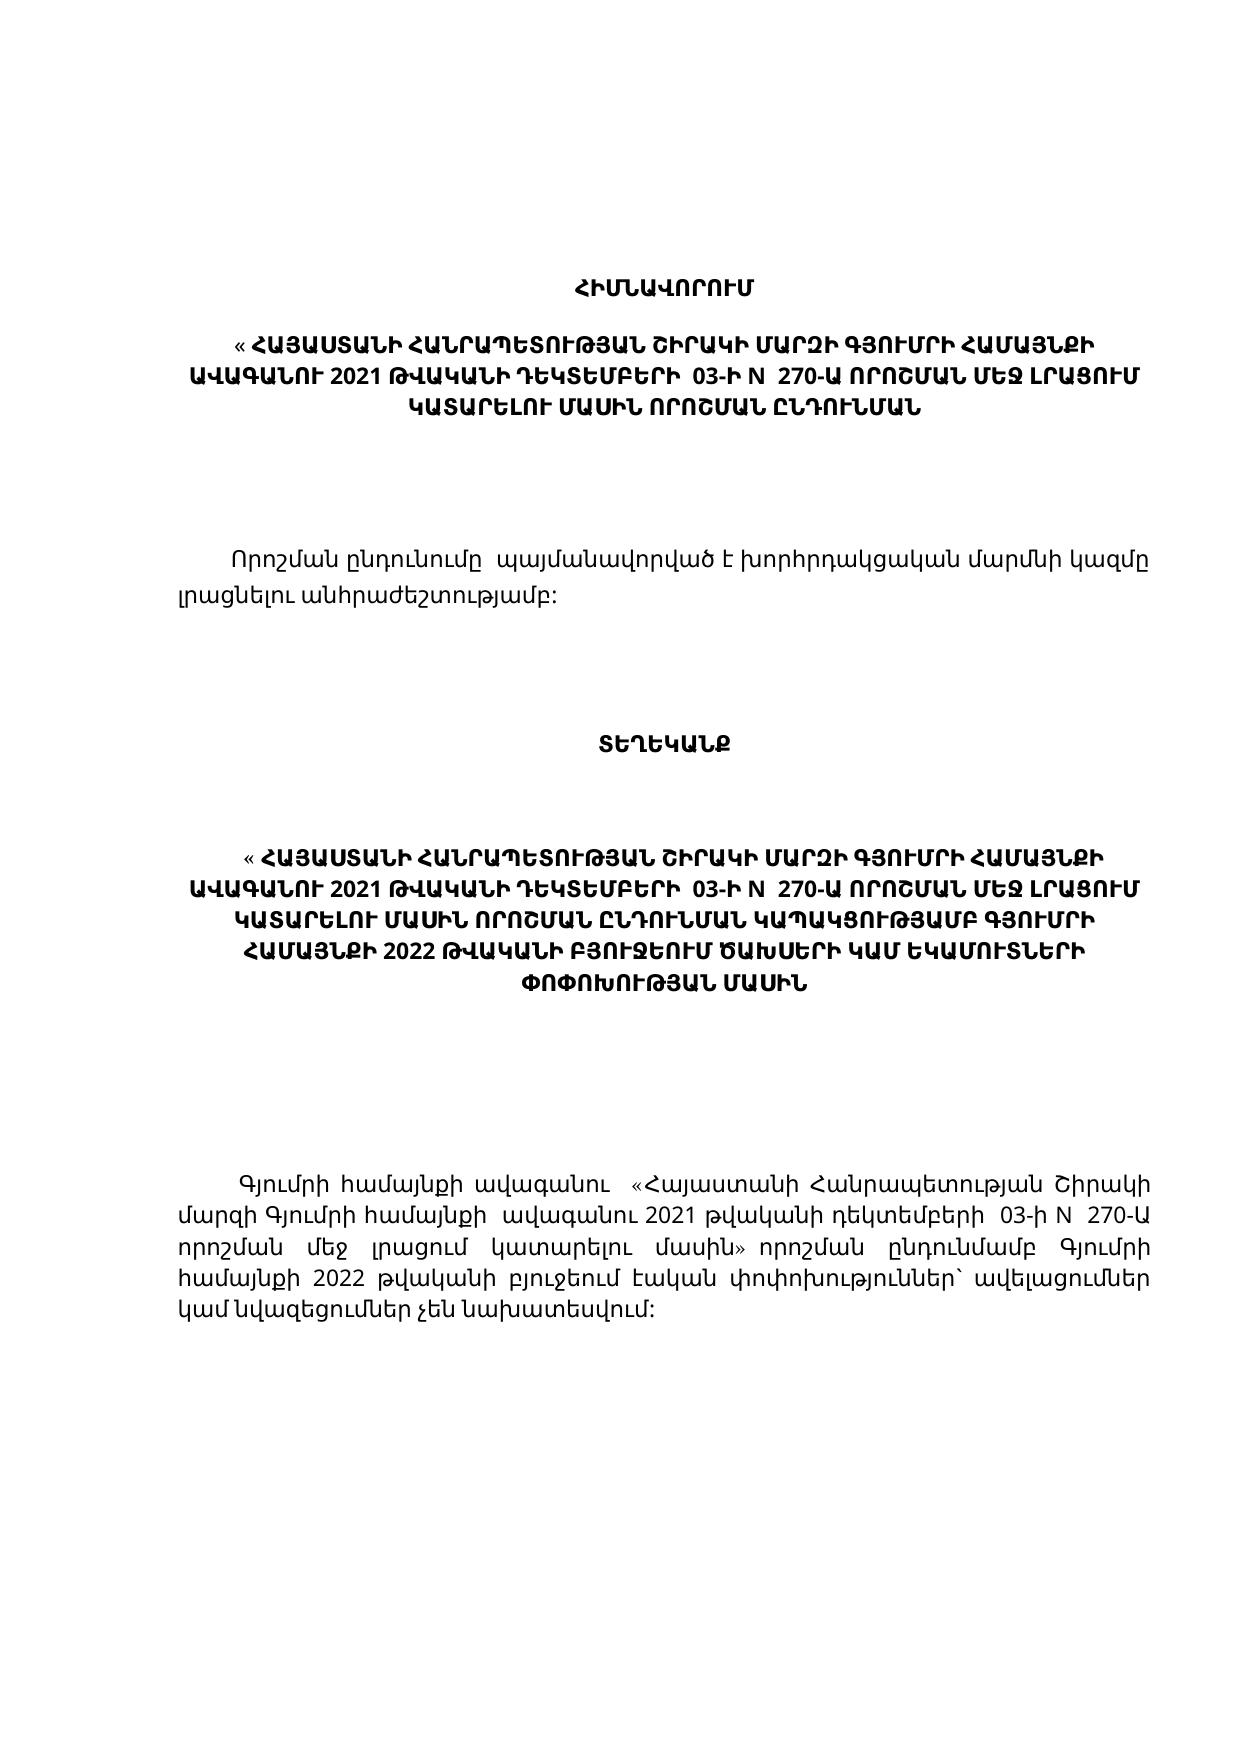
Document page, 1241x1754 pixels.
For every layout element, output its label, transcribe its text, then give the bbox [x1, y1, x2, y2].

text « ՀԱՅԱՍՏԱՆԻ ՀԱՆՐԱՊԵՏՈՒԹՅԱՆ ՇԻՐԱԿԻ ՄԱՐԶԻ ԳՅՈՒՄՐԻ ՀԱՄԱՅՆՔԻ ԱՎԱԳԱՆՈՒ 2021 ԹՎԱԿԱՆԻ ԴԵԿՏԵՄԲԵՐԻ 03-Ի N 270-Ա ՈՐՈՇՄԱՆ ՄԵՋ ԼՐԱՑՈՒՄ ԿԱՏԱՐԵԼՈՒ ՄԱՍԻՆ ՈՐՈՇՄԱՆ ԸՆԴՈՒՆՄԱՆ [177, 329, 1152, 423]
text Որոշման ընդունումը պայմանավորված է խորհրդակցական մարմնի կազմը լրացնելու անհրաժեշտությամբ: [177, 543, 1152, 610]
text ՏԵՂԵԿԱՆՔ [177, 728, 1152, 759]
text Գյումրի համայնքի ավագանու Հայաստանի Հանրապետության Շիրակի մարզի Գյումրի համայնքի ավագանու 2021 թվականի դեկտեմբերի 03-ի N 270-Ա որոշման մեջ լրացում կատարելու մասին որոշման ընդունմամբ Գյումրի համայնքի 2022 թվականի բյուջեում էական փոփոխություններ` ավելացումներ կամ նվազեցումներ չեն նախատեսվում: [177, 1168, 1152, 1324]
text  ՀԱՅԱՍՏԱՆԻ ՀԱՆՐԱՊԵՏՈՒԹՅԱՆ ՇԻՐԱԿԻ ՄԱՐԶԻ ԳՅՈՒՄՐԻ ՀԱՄԱՅՆՔԻ ԱՎԱԳԱՆՈՒ 2021 ԹՎԱԿԱՆԻ ԴԵԿՏԵՄԲԵՐԻ 03-Ի N 270-Ա ՈՐՈՇՄԱՆ ՄԵՋ ԼՐԱՑՈՒՄ ԿԱՏԱՐԵԼՈՒ ՄԱՍԻՆ ՈՐՈՇՄԱՆ ԸՆԴՈՒՆՄԱՆ ԿԱՊԱԿՑՈՒԹՅԱՄԲ ԳՅՈՒՄՐԻ ՀԱՄԱՅՆՔԻ 2022 ԹՎԱԿԱՆԻ ԲՅՈՒՋԵՈՒՄ ԾԱԽՍԵՐԻ ԿԱՄ ԵԿԱՄՈՒՏՆԵՐԻ ՓՈՓՈԽՈՒԹՅԱՆ ՄԱՍԻՆ [177, 842, 1152, 998]
text ՀԻՄՆԱՎՈՐՈՒՄ [177, 272, 1152, 303]
